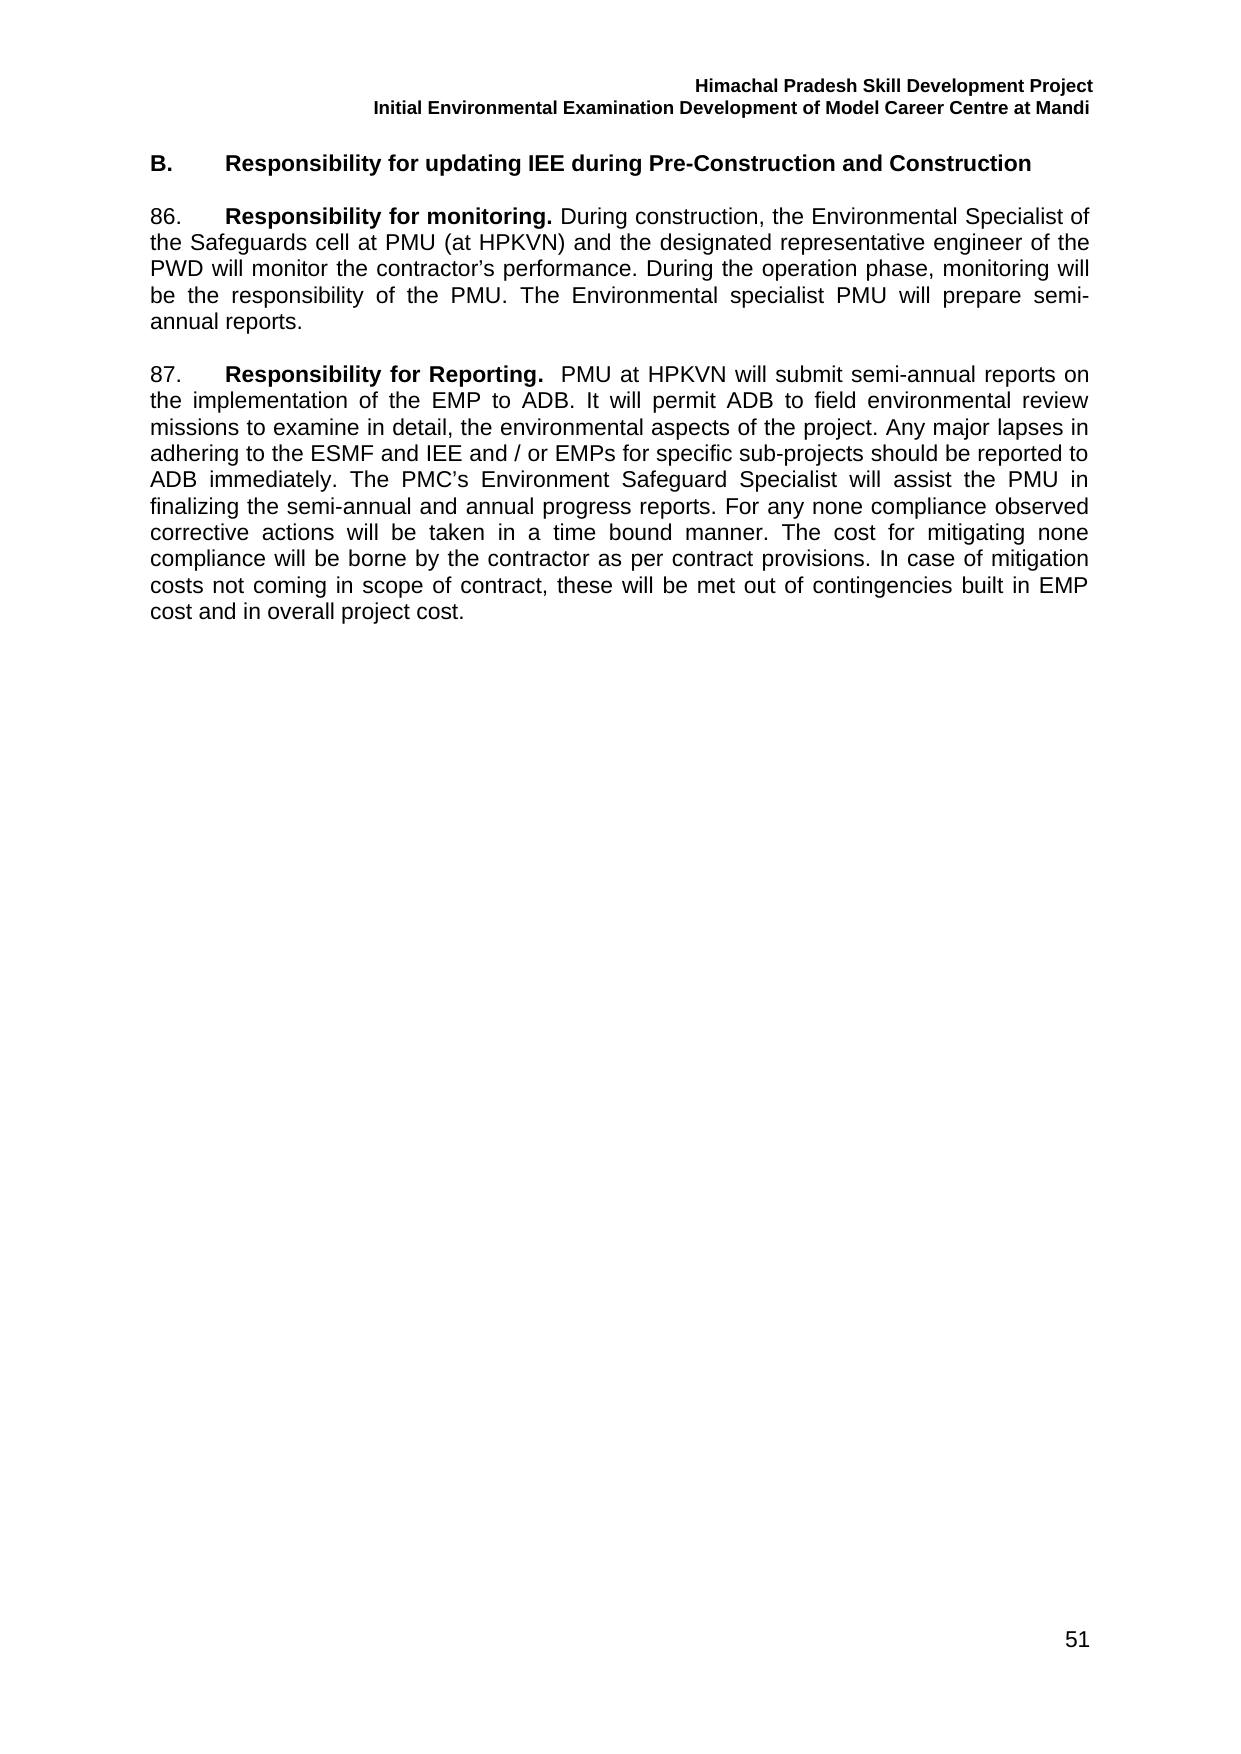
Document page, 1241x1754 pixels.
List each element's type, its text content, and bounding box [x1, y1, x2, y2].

subtitle Responsibility for updating IEE during Pre-Construction and Construction [150, 150, 1090, 176]
list Responsibility for Reporting. PMU at HPKVN will submit semi-annual reports on the implementation of the EMP to ADB. It will permit ADB to field environmental review missions to examine in detail, the environmental aspects of the project. Any major lapses in adhering to the ESMF and IEE and / or EMPs for specific sub-projects should be reported to ADB immediately. The PMC’s Environment Safeguard Specialist will assist the PMU in finalizing the semi-annual and annual progress reports. For any none compliance observed corrective actions will be taken in a time bound manner. The cost for mitigating none compliance will be borne by the contractor as per contract provisions. In case of mitigation costs not coming in scope of contract, these will be met out of contingencies built in EMP cost and in overall project cost. [150, 361, 1090, 624]
list Responsibility for monitoring. During construction, the Environmental Specialist of the Safeguards cell at PMU (at HPKVN) and the designated representative engineer of the PWD will monitor the contractor’s performance. During the operation phase, monitoring will be the responsibility of the PMU. The Environmental specialist PMU will prepare semi-annual reports. [150, 203, 1090, 334]
